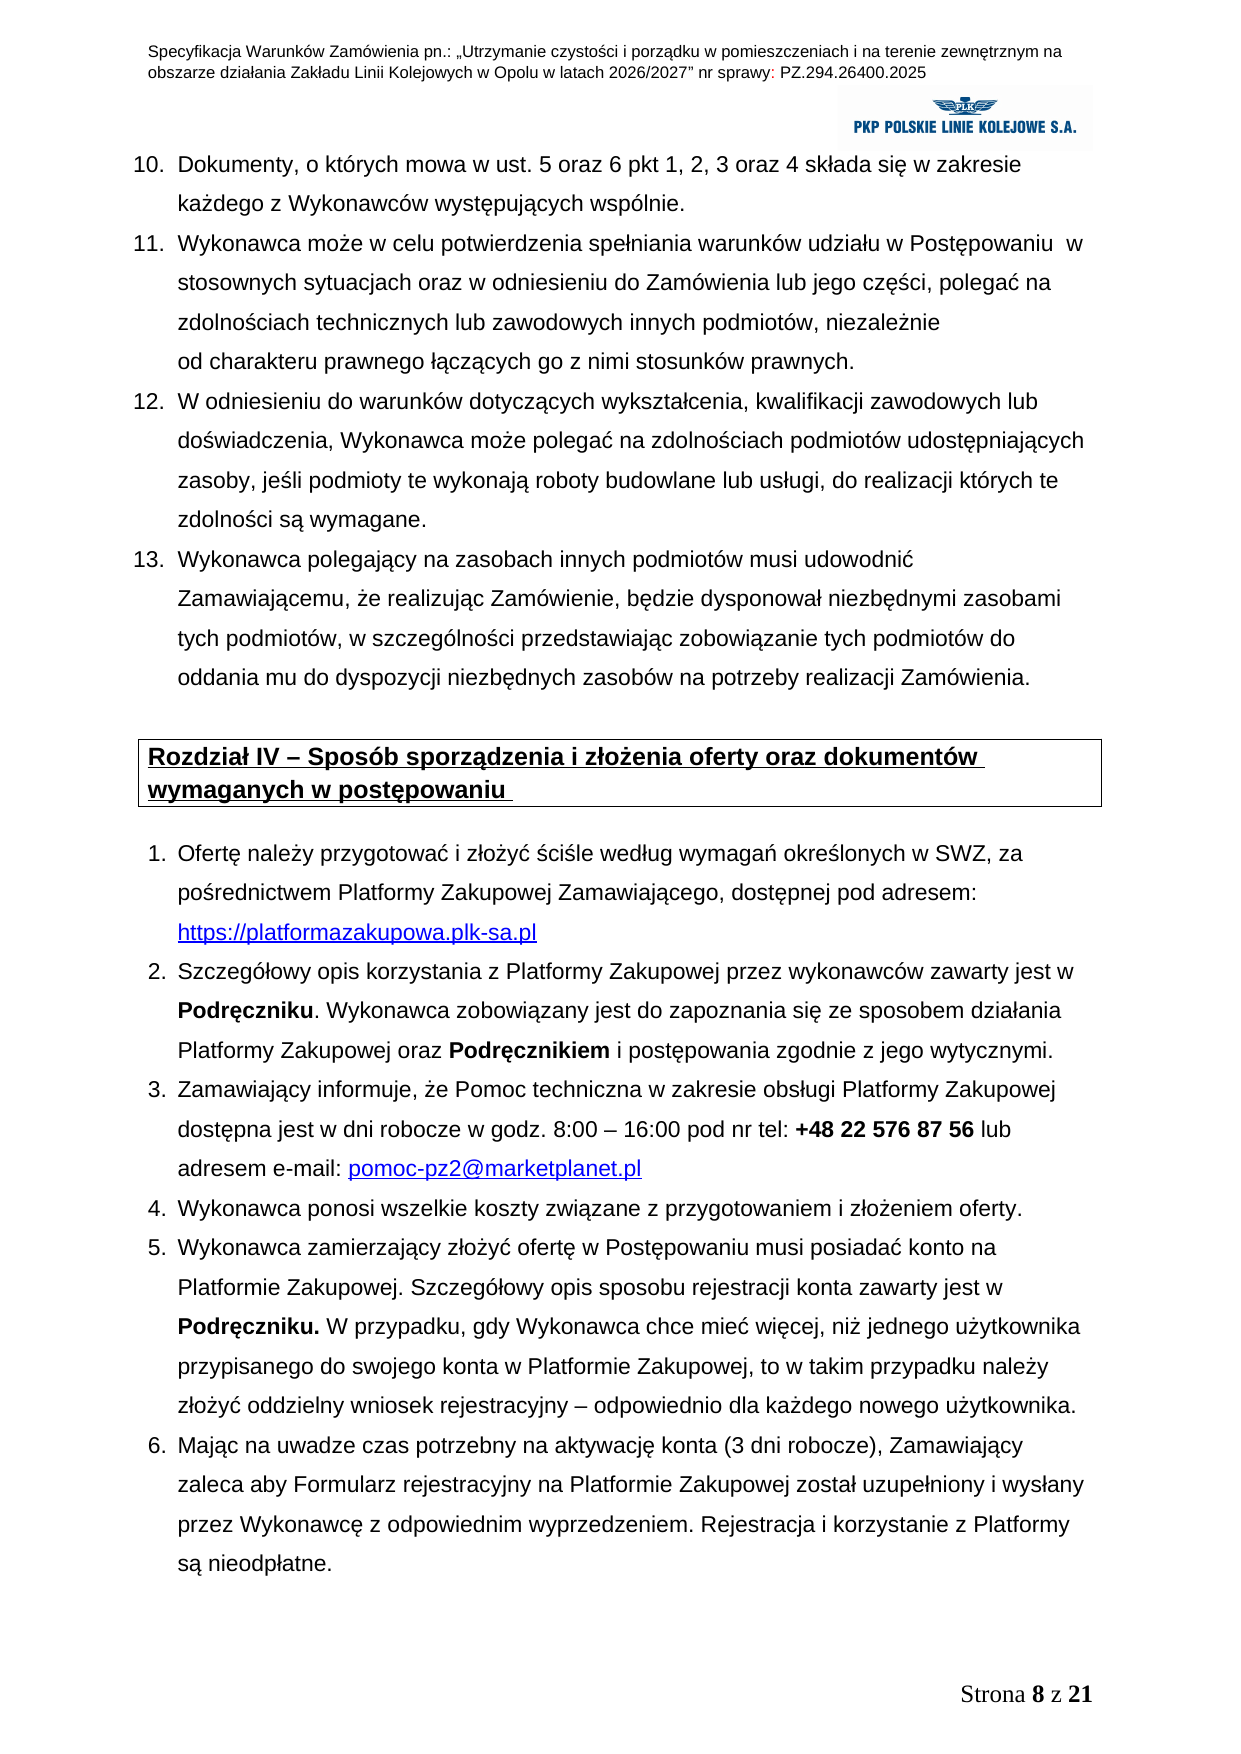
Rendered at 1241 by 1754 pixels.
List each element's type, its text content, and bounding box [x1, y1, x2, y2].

subtitle Rozdział IV – Sposób sporządzenia i złożenia oferty oraz dokumentów wymaganych w postępowaniu [139, 740, 1101, 806]
list Ofertę należy przygotować i złożyć ściśle według wymagań określonych w SWZ, za pośrednictwem Platformy Zakupowej Zamawiającego, dostępnej pod adresem: https://platformazakupowa.plk-sa.pl [148, 839, 1093, 945]
list Dokumenty, o których mowa w ust. 5 oraz 6 pkt 1, 2, 3 oraz 4 składa się w zakresie każdego z Wykonawców występujących wspólnie. [133, 151, 1093, 217]
picture [837, 85, 1093, 151]
list Wykonawca ponosi wszelkie koszty związane z przygotowaniem i złożeniem oferty. [148, 1195, 1093, 1221]
list Wykonawca zamierzający złożyć ofertę w Postępowaniu musi posiadać konto na Platformie Zakupowej. Szczegółowy opis sposobu rejestracji konta zawarty jest w Podręczniku. W przypadku, gdy Wykonawca chce mieć więcej, niż jednego użytkownika przypisanego do swojego konta w Platformie Zakupowej, to w takim przypadku należy złożyć oddzielny wniosek rejestracyjny – odpowiednio dla każdego nowego użytkownika. [148, 1234, 1093, 1419]
list W odniesieniu do warunków dotyczących wykształcenia, kwalifikacji zawodowych lub doświadczenia, Wykonawca może polegać na zdolnościach podmiotów udostępniających zasoby, jeśli podmioty te wykonają roboty budowlane lub usługi, do realizacji których te zdolności są wymagane. [133, 388, 1093, 533]
list Szczegółowy opis korzystania z Platformy Zakupowej przez wykonawców zawarty jest w Podręczniku. Wykonawca zobowiązany jest do zapoznania się ze sposobem działania Platformy Zakupowej oraz Podręcznikiem i postępowania zgodnie z jego wytycznymi. [148, 958, 1093, 1063]
list Wykonawca polegający na zasobach innych podmiotów musi udowodnić Zamawiającemu, że realizując Zamówienie, będzie dysponował niezbędnymi zasobami tych podmiotów, w szczególności przedstawiając zobowiązanie tych podmiotów do oddania mu do dyspozycji niezbędnych zasobów na potrzeby realizacji Zamówienia. [133, 546, 1093, 727]
list Mając na uwadze czas potrzebny na aktywację konta (3 dni robocze), Zamawiający zaleca aby Formularz rejestracyjny na Platformie Zakupowej został uzupełniony i wysłany przez Wykonawcę z odpowiednim wyprzedzeniem. Rejestracja i korzystanie z Platformy są nieodpłatne. [148, 1432, 1093, 1577]
list Wykonawca może w celu potwierdzenia spełniania warunków udziału w Postępowaniu w stosownych sytuacjach oraz w odniesieniu do Zamówienia lub jego części, polegać na zdolnościach technicznych lub zawodowych innych podmiotów, niezależnie od charakteru prawnego łączących go z nimi stosunków prawnych. [133, 230, 1093, 375]
list Zamawiający informuje, że Pomoc techniczna w zakresie obsługi Platformy Zakupowej dostępna jest w dni robocze w godz. 8:00 – 16:00 pod nr tel: +48 22 576 87 56 lub adresem e-mail: pomoc-pz2@marketplanet.pl [148, 1076, 1093, 1182]
